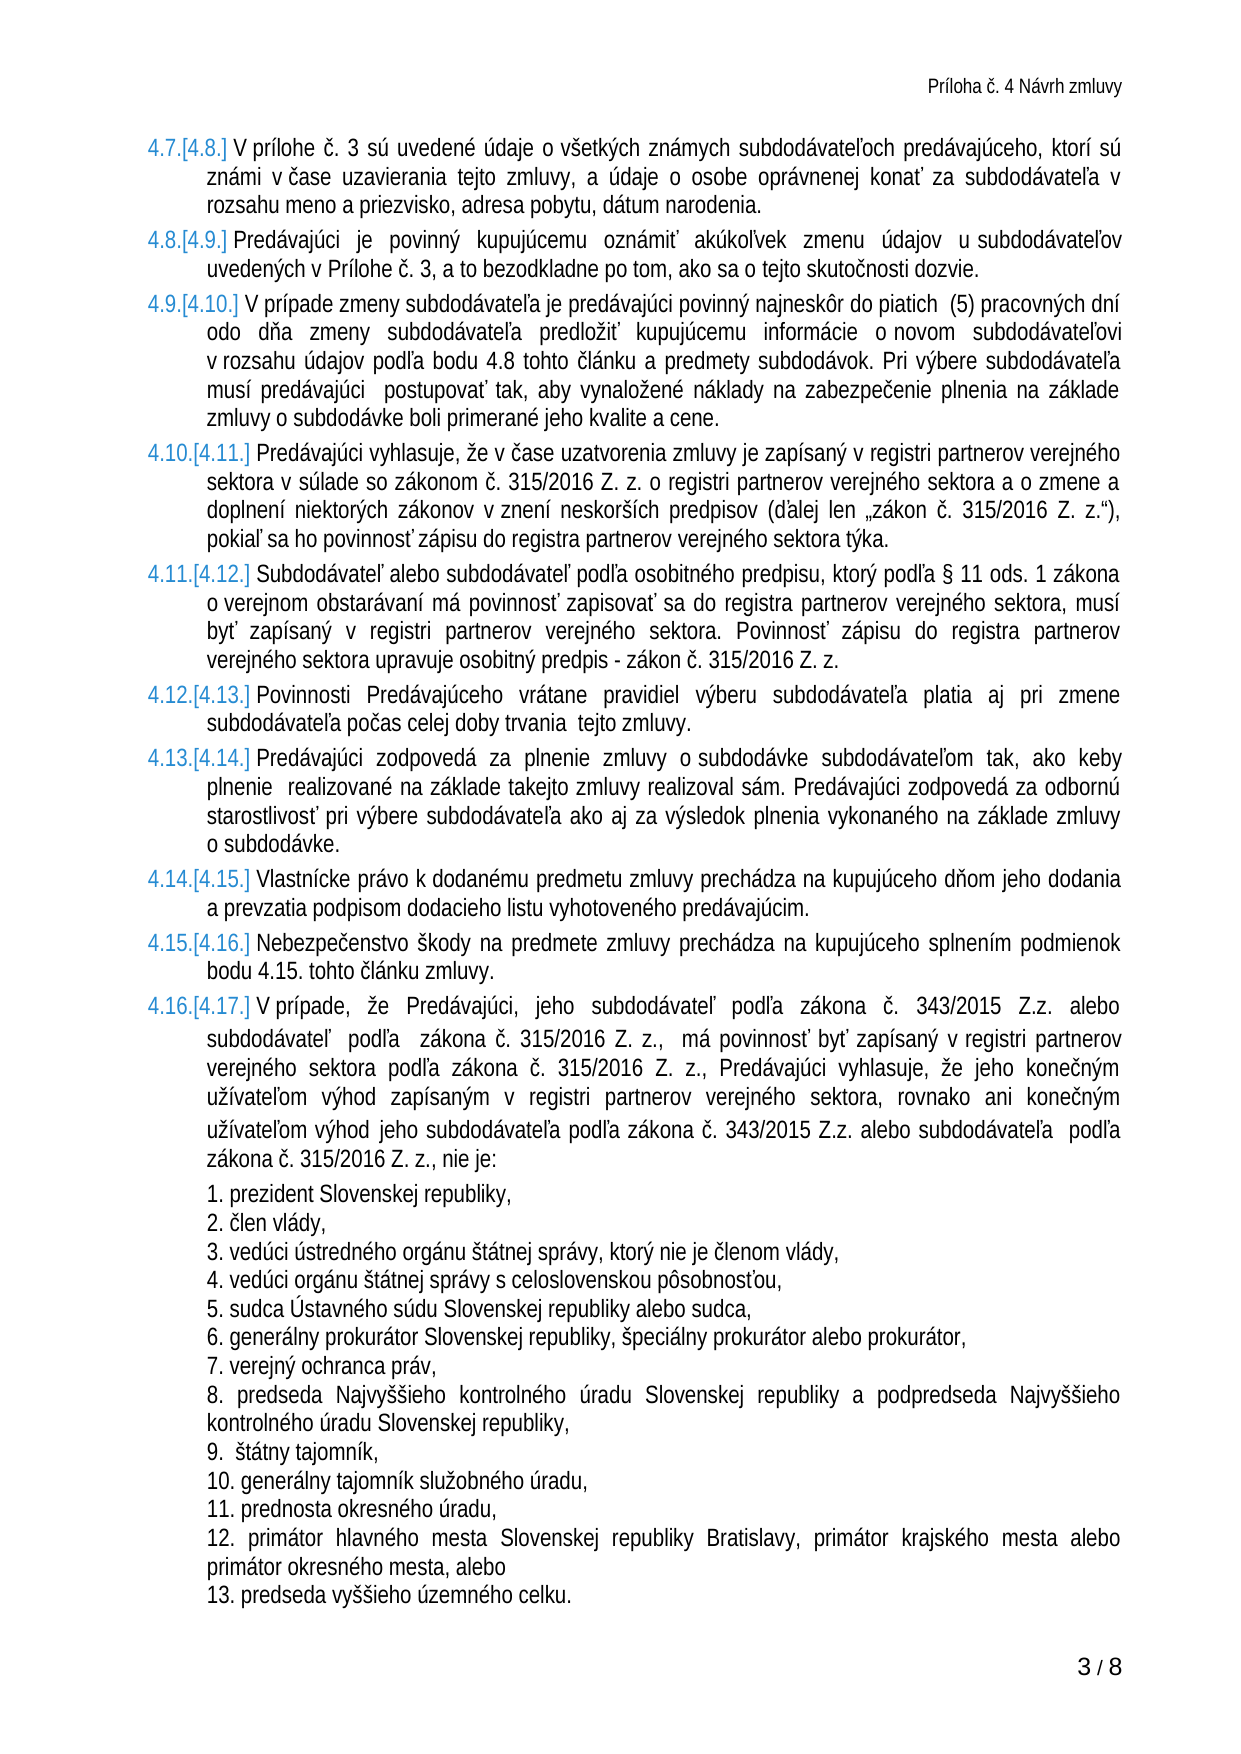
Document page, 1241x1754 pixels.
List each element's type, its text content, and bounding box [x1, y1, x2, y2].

list Subdodávateľ alebo subdodávateľ podľa osobitného predpisu, ktorý podľa § 11 ods. 1 zákona o verejnom obstarávaní má povinnosť zapisovať sa do registra partnerov verejného sektora, musí byť zapísaný v registri partnerov verejného sektora. Povinnosť zápisu do registra partnerov verejného sektora upravuje osobitný predpis - zákon č. 315/2016 Z. z. [148, 559, 1122, 673]
list 11. prednosta okresného úradu, [207, 1494, 1122, 1523]
list 4. vedúci orgánu štátnej správy s celoslovenskou pôsobnosťou, [207, 1265, 1122, 1294]
list V prílohe č. 3 sú uvedené údaje o všetkých známych subdodávateľoch predávajúceho, ktorí sú známi v čase uzavierania tejto zmluvy, a údaje o osobe oprávnenej konať za subdodávateľa v rozsahu meno a priezvisko, adresa pobytu, dátum narodenia. [148, 133, 1122, 219]
list Predávajúci zodpovedá za plnenie zmluvy o subdodávke subdodávateľom tak, ako keby plnenie realizované na základe takejto zmluvy realizoval sám. Predávajúci zodpovedá za odbornú starostlivosť pri výbere subdodávateľa ako aj za výsledok plnenia vykonaného na základe zmluvy o subdodávke. [148, 743, 1122, 858]
list V prípade zmeny subdodávateľa je predávajúci povinný najneskôr do piatich (5) pracovných dní odo dňa zmeny subdodávateľa predložiť kupujúcemu informácie o novom subdodávateľovi v rozsahu údajov podľa bodu 4.8 tohto článku a predmety subdodávok. Pri výbere subdodávateľa musí predávajúci postupovať tak, aby vynaložené náklady na zabezpečenie plnenia na základe zmluvy o subdodávke boli primerané jeho kvalite a cene. [148, 289, 1122, 432]
list 2. člen vlády, [207, 1208, 1122, 1236]
list 8. predseda Najvyššieho kontrolného úradu Slovenskej republiky a podpredseda Najvyššieho kontrolného úradu Slovenskej republiky, [207, 1380, 1122, 1437]
list 1. prezident Slovenskej republiky, [207, 1179, 1122, 1208]
list V prípade, že Predávajúci, jeho subdodávateľ podľa zákona č. 343/2015 Z.z. alebo subdodávateľ podľa zákona č. 315/2016 Z. z., má povinnosť byť zapísaný v registri partnerov verejného sektora podľa zákona č. 315/2016 Z. z., Predávajúci vyhlasuje, že jeho konečným užívateľom výhod zapísaným v registri partnerov verejného sektora, rovnako ani konečným užívateľom výhod jeho subdodávateľa podľa zákona č. 343/2015 Z.z. alebo subdodávateľa podľa zákona č. 315/2016 Z. z., nie je: [148, 991, 1122, 1173]
list Vlastnícke právo k dodanému predmetu zmluvy prechádza na kupujúceho dňom jeho dodania a prevzatia podpisom dodacieho listu vyhotoveného predávajúcim. [148, 864, 1122, 921]
list 5. sudca Ústavného súdu Slovenskej republiky alebo sudca, [207, 1294, 1122, 1322]
list Predávajúci je povinný kupujúcemu oznámiť akúkoľvek zmenu údajov u subdodávateľov uvedených v Prílohe č. 3, a to bezodkladne po tom, ako sa o tejto skutočnosti dozvie. [148, 225, 1122, 282]
list 12. primátor hlavného mesta Slovenskej republiky Bratislavy, primátor krajského mesta alebo primátor okresného mesta, alebo [207, 1523, 1122, 1580]
list 9. štátny tajomník, [207, 1437, 1122, 1466]
list 3. vedúci ústredného orgánu štátnej správy, ktorý nie je členom vlády, [207, 1236, 1122, 1265]
list Povinnosti Predávajúceho vrátane pravidiel výberu subdodávateľa platia aj pri zmene subdodávateľa počas celej doby trvania tejto zmluvy. [148, 680, 1122, 737]
list 7. verejný ochranca práv, [207, 1351, 1122, 1380]
list 10. generálny tajomník služobného úradu, [207, 1466, 1122, 1494]
list Nebezpečenstvo škody na predmete zmluvy prechádza na kupujúceho splnením podmienok bodu 4.15. tohto článku zmluvy. [148, 928, 1122, 985]
list 13. predseda vyššieho územného celku. [207, 1580, 1122, 1609]
list 6. generálny prokurátor Slovenskej republiky, špeciálny prokurátor alebo prokurátor, [207, 1322, 1122, 1351]
list Predávajúci vyhlasuje, že v čase uzatvorenia zmluvy je zapísaný v registri partnerov verejného sektora v súlade so zákonom č. 315/2016 Z. z. o registri partnerov verejného sektora a o zmene a doplnení niektorých zákonov v znení neskorších predpisov (ďalej len „zákon č. 315/2016 Z. z.“), pokiaľ sa ho povinnosť zápisu do registra partnerov verejného sektora týka. [148, 438, 1122, 553]
